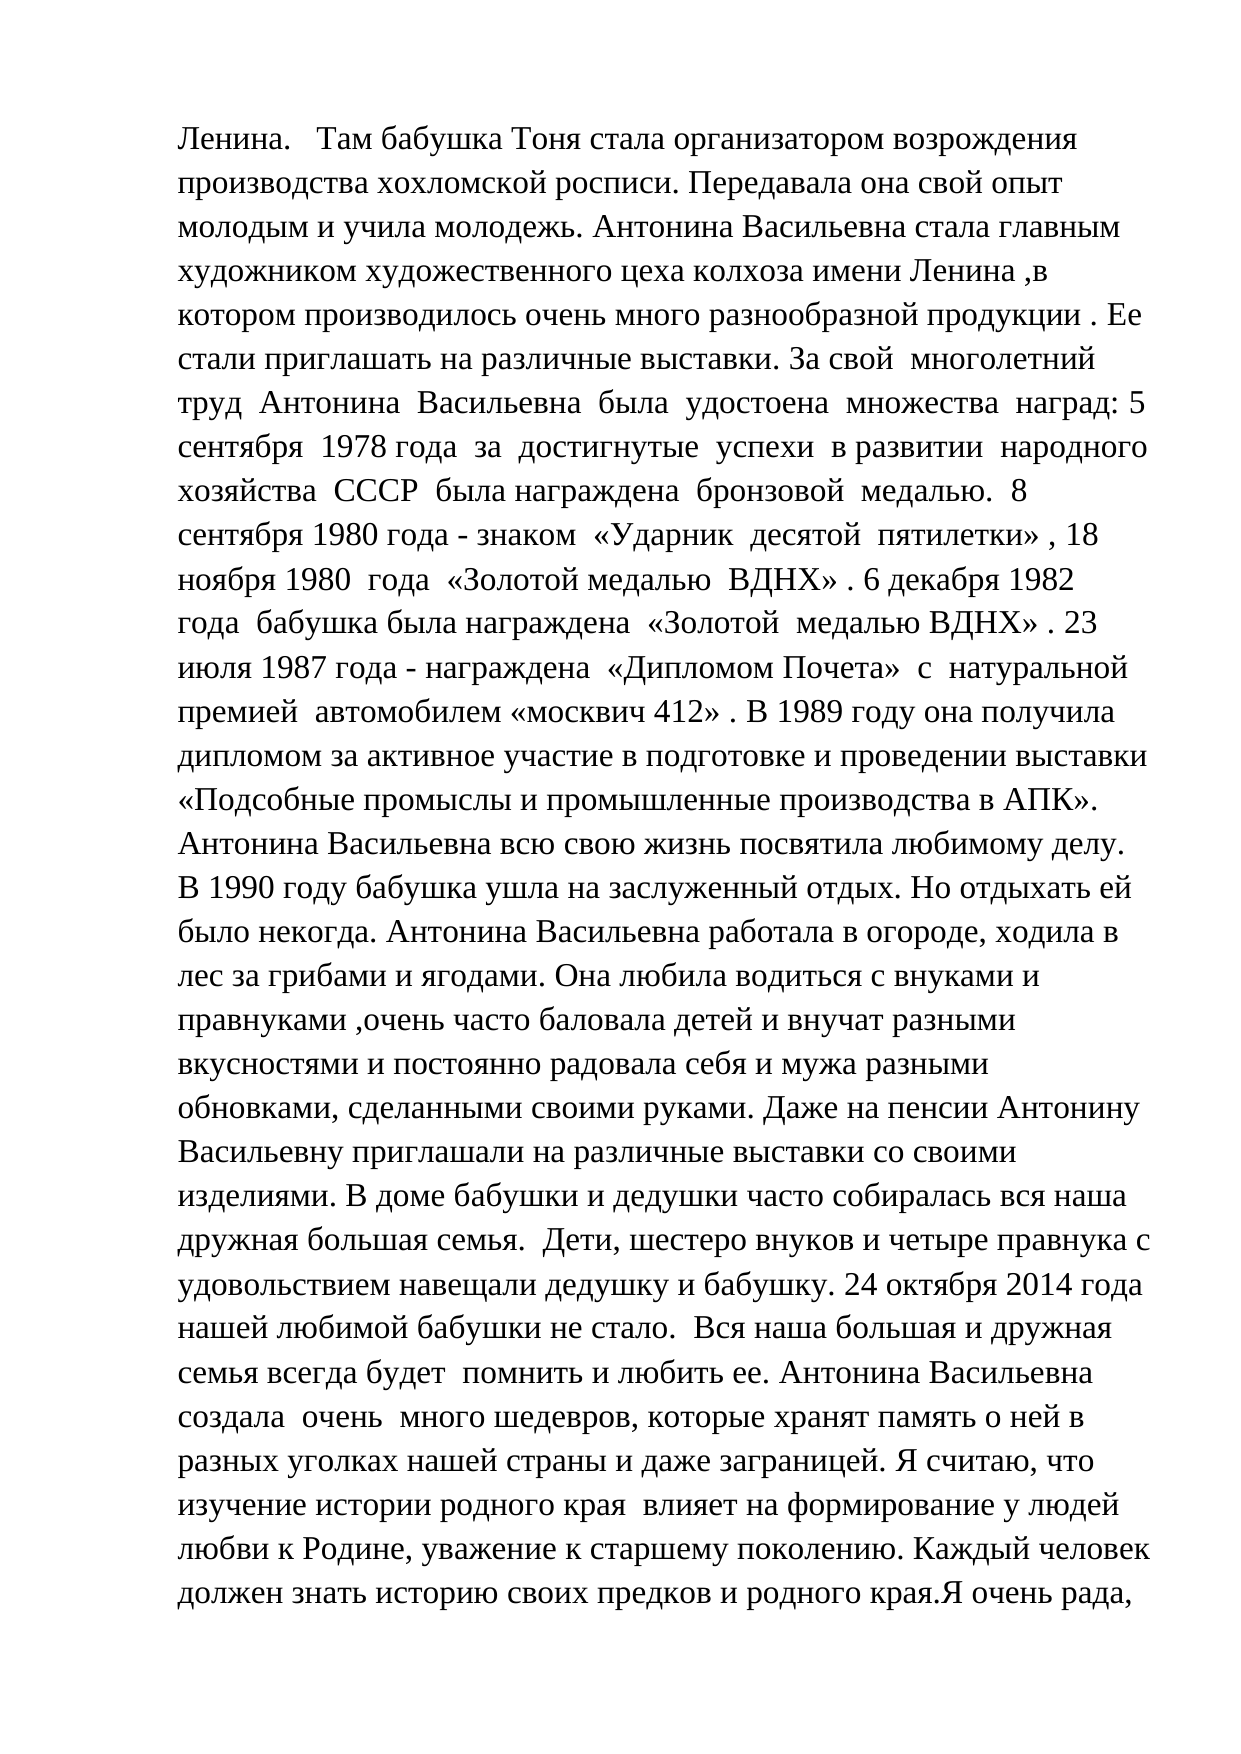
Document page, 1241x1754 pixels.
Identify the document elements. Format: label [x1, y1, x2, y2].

text [177, 118, 1152, 1611]
